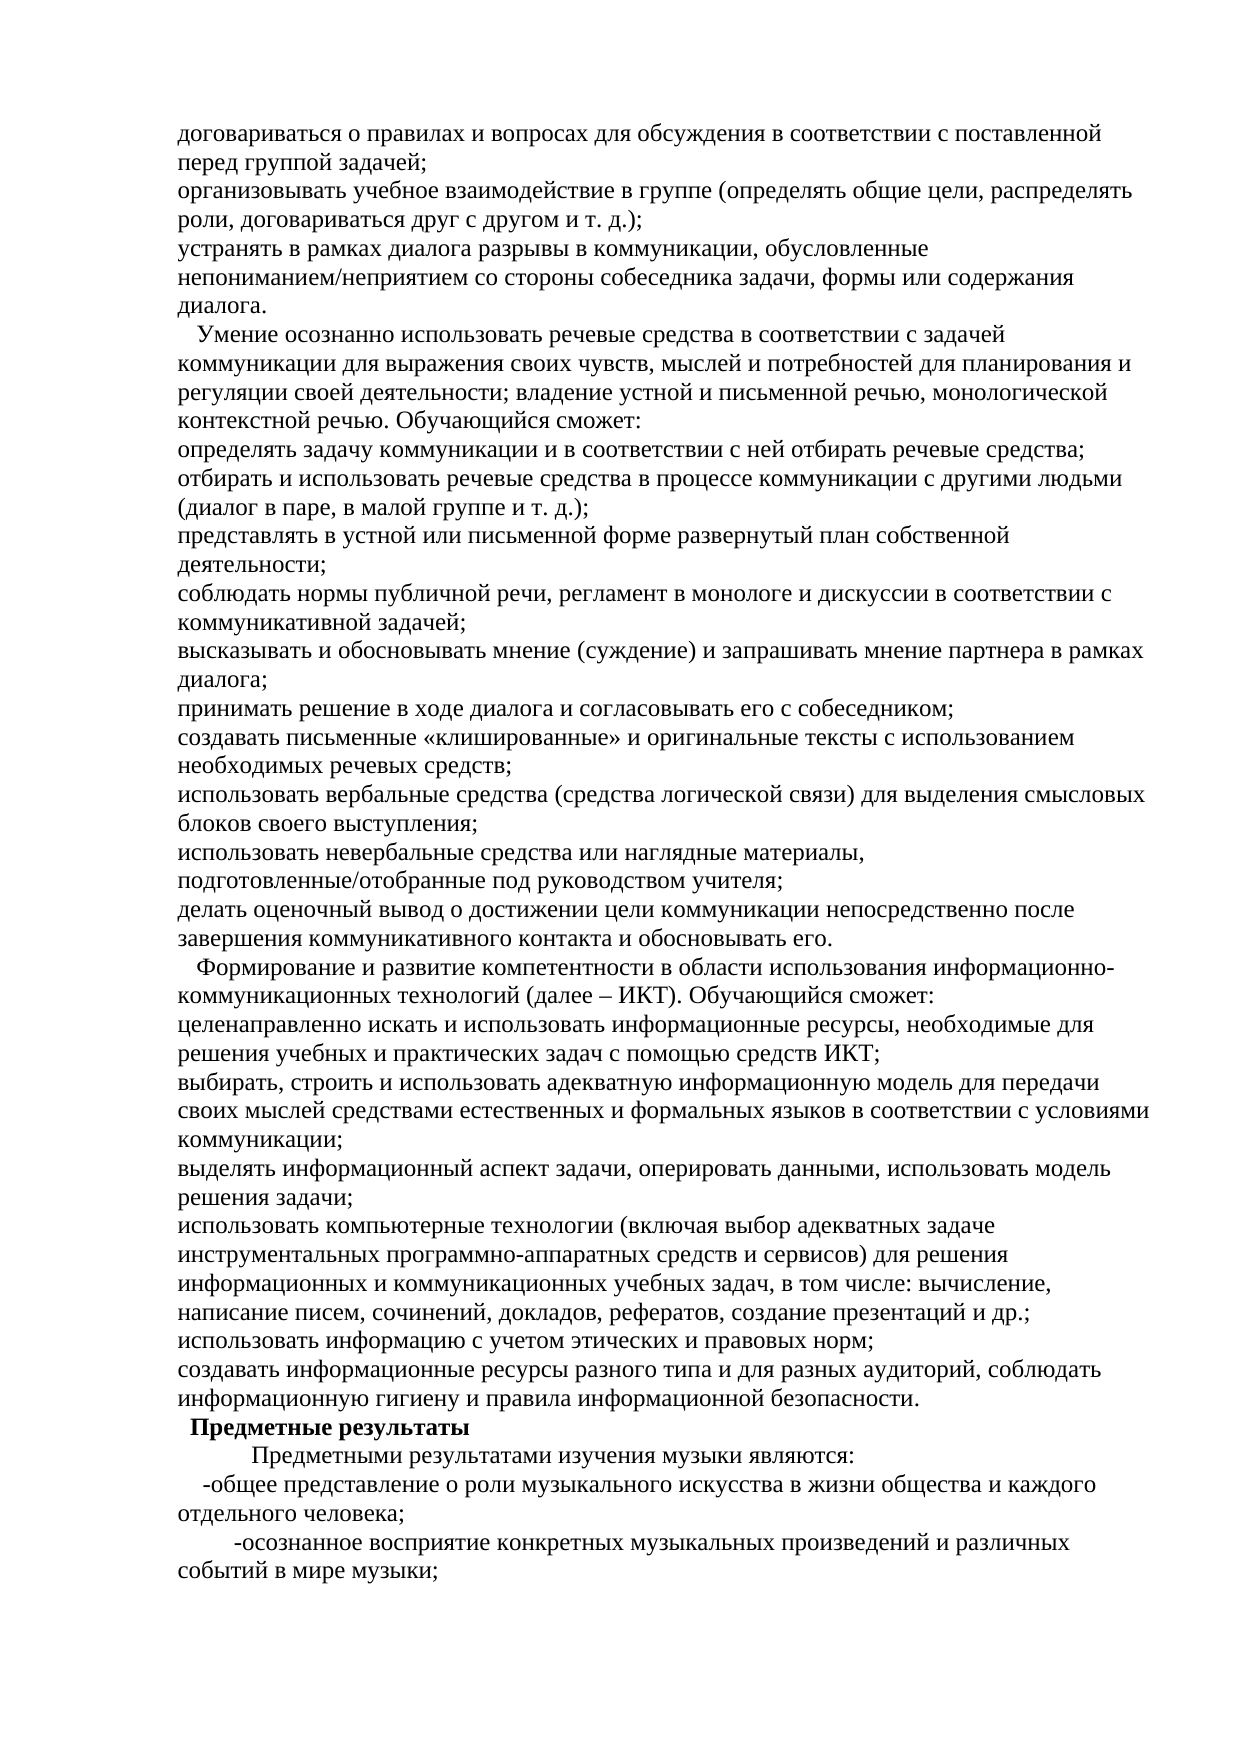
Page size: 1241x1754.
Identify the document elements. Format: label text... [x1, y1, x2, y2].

text Формирование и развитие компетентности в области использования информационно-коммуникационных технологий (далее – ИКТ). Обучающийся сможет: [177, 952, 1152, 1009]
text договариваться о правилах и вопросах для обсуждения в соответствии с поставленной перед группой задачей; [177, 118, 1152, 176]
text соблюдать нормы публичной речи, регламент в монологе и дискуссии в соответствии с коммуникативной задачей; [177, 578, 1152, 636]
text использовать компьютерные технологии (включая выбор адекватных задаче инструментальных программно-аппаратных средств и сервисов) для решения информационных и коммуникационных учебных задач, в том числе: вычисление, написание писем, сочинений, докладов, рефератов, создание презентаций и др.; [177, 1211, 1152, 1326]
text Умение осознанно использовать речевые средства в соответствии с задачей коммуникации для выражения своих чувств, мыслей и потребностей для планирования и регуляции своей деятельности; владение устной и письменной речью, монологической контекстной речью. Обучающийся сможет: [177, 319, 1152, 434]
text -осознанное восприятие конкретных музыкальных произведений и различных событий в мире музыки; [177, 1527, 1146, 1584]
text определять задачу коммуникации и в соответствии с ней отбирать речевые средства; [177, 434, 1152, 463]
text создавать информационные ресурсы разного типа и для разных аудиторий, соблюдать информационную гигиену и правила информационной безопасности. [177, 1354, 1152, 1412]
text Предметными результатами изучения музыки являются: [177, 1441, 1146, 1469]
text представлять в устной или письменной форме развернутый план собственной деятельности; [177, 521, 1152, 578]
text целенаправленно искать и использовать информационные ресурсы, необходимые для решения учебных и практических задач с помощью средств ИКТ; [177, 1009, 1152, 1067]
text принимать решение в ходе диалога и согласовывать его с собеседником; [177, 693, 1152, 722]
text использовать невербальные средства или наглядные материалы, подготовленные/отобранные под руководством учителя; [177, 837, 1152, 894]
text организовывать учебное взаимодействие в группе (определять общие цели, распределять роли, договариваться друг с другом и т. д.); [177, 176, 1152, 233]
text -общее представление о роли музыкального искусства в жизни общества и каждого отдельного человека; [177, 1469, 1146, 1527]
text выделять информационный аспект задачи, оперировать данными, использовать модель решения задачи; [177, 1153, 1152, 1211]
text высказывать и обосновывать мнение (суждение) и запрашивать мнение партнера в рамках диалога; [177, 636, 1152, 693]
text выбирать, строить и использовать адекватную информационную модель для передачи своих мыслей средствами естественных и формальных языков в соответствии с условиями коммуникации; [177, 1067, 1152, 1153]
text Предметные результаты [177, 1412, 1146, 1441]
text делать оценочный вывод о достижении цели коммуникации непосредственно после завершения коммуникативного контакта и обосновывать его. [177, 894, 1152, 952]
text использовать информацию с учетом этических и правовых норм; [177, 1326, 1152, 1354]
text использовать вербальные средства (средства логической связи) для выделения смысловых блоков своего выступления; [177, 779, 1152, 837]
text отбирать и использовать речевые средства в процессе коммуникации с другими людьми (диалог в паре, в малой группе и т. д.); [177, 463, 1152, 521]
text создавать письменные «клишированные» и оригинальные тексты с использованием необходимых речевых средств; [177, 722, 1152, 779]
text устранять в рамках диалога разрывы в коммуникации, обусловленные непониманием/неприятием со стороны собеседника задачи, формы или содержания диалога. [177, 233, 1152, 319]
